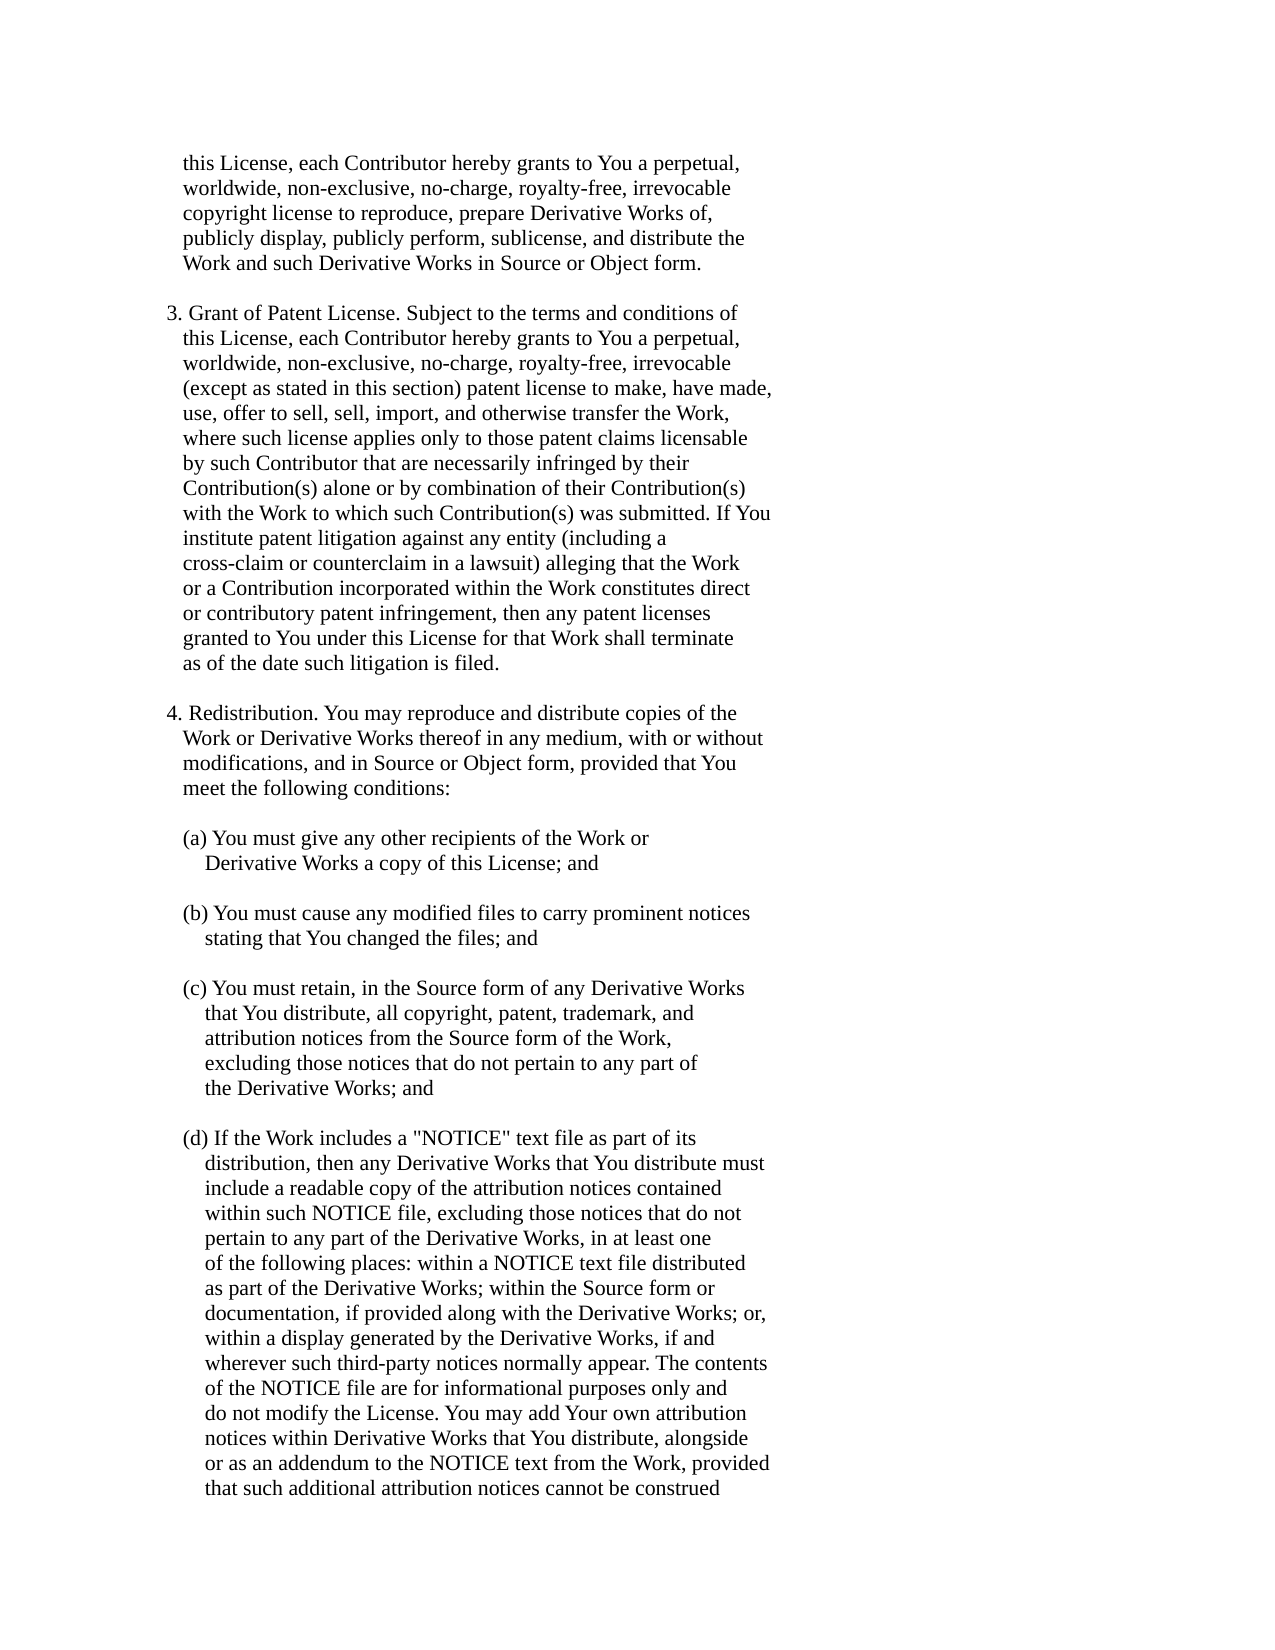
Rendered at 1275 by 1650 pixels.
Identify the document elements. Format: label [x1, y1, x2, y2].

text [150, 150, 1125, 1500]
